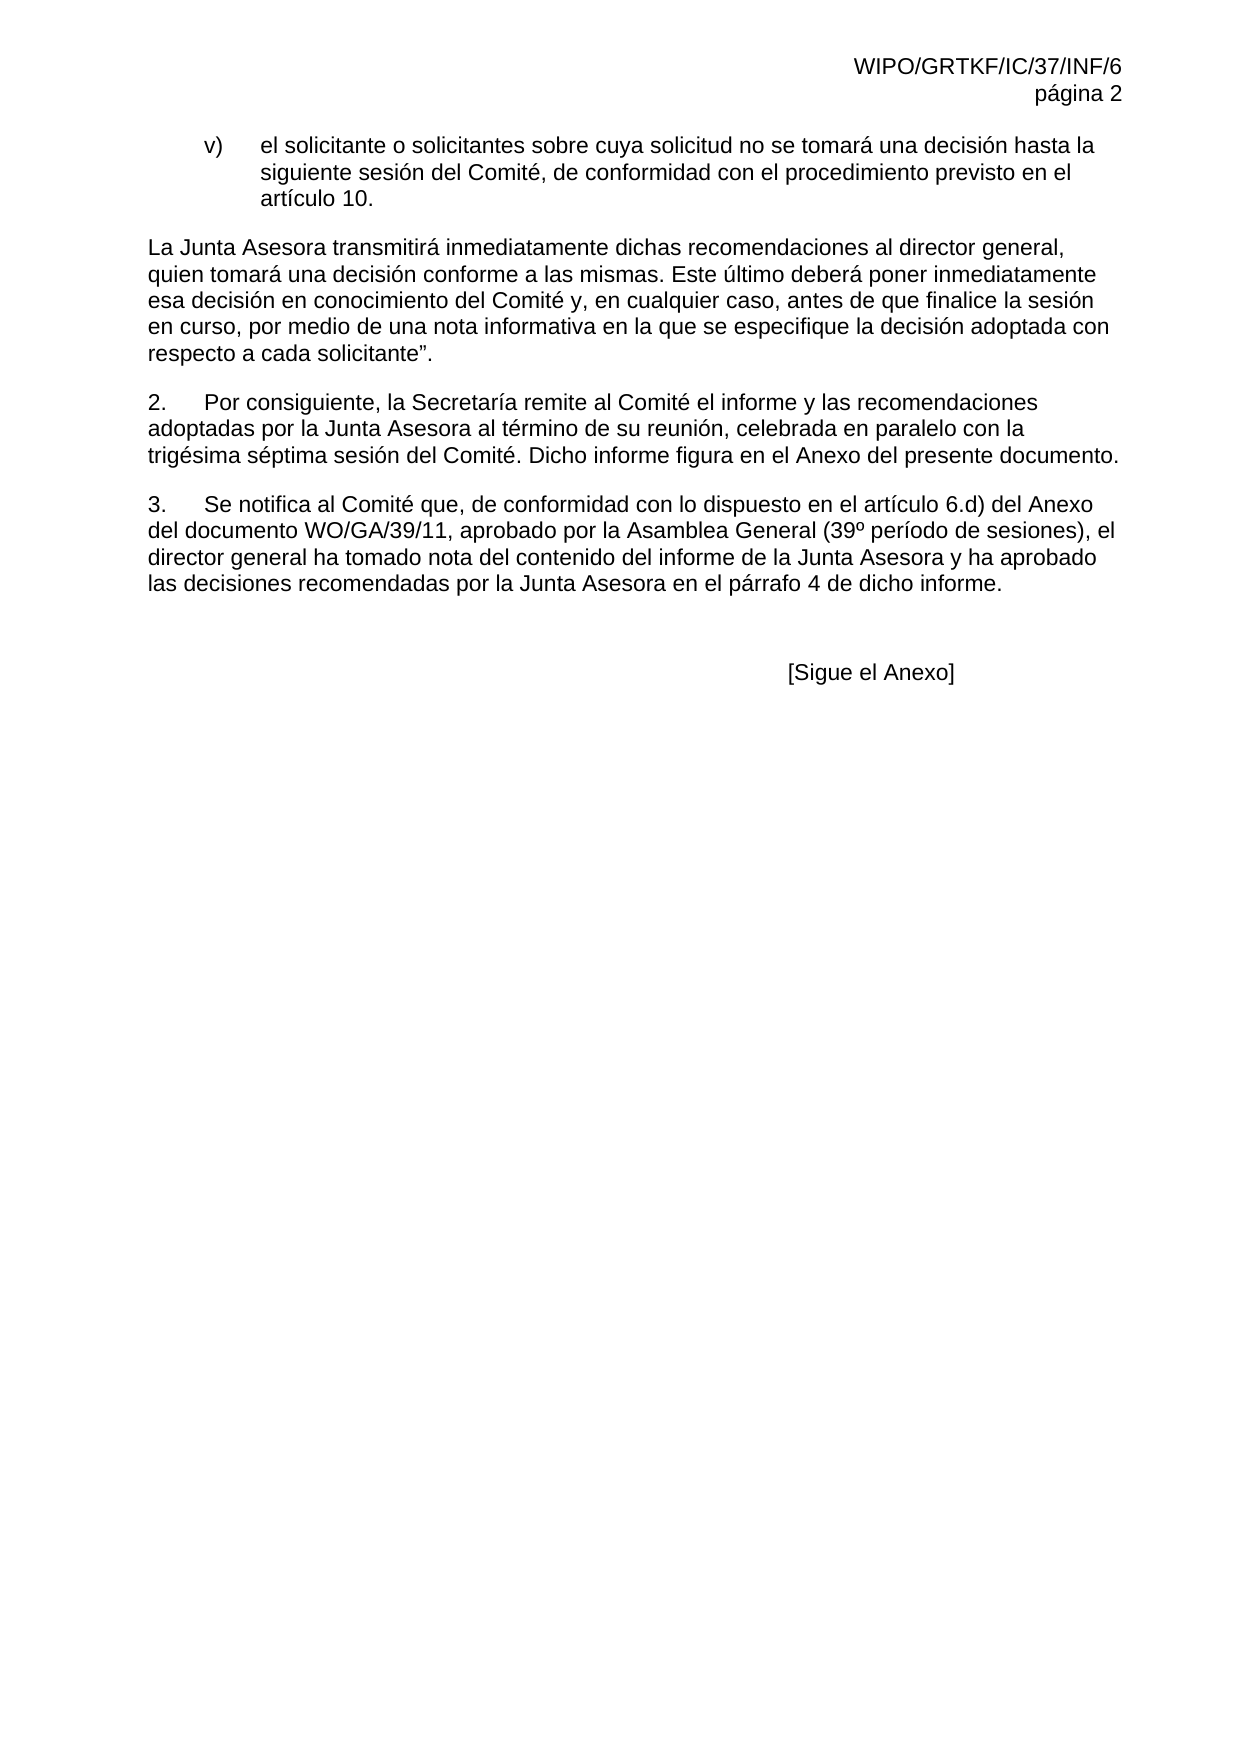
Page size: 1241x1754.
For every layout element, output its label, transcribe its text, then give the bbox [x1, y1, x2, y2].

list Se notifica al Comité que, de conformidad con lo dispuesto en el artículo 6.d) del Anexo del documento WO/GA/39/11, aprobado por la Asamblea General (39º período de sesiones), el director general ha tomado nota del contenido del informe de la Junta Asesora y ha aprobado las decisiones recomendadas por la Junta Asesora en el párrafo 4 de dicho informe. [148, 491, 1122, 596]
list el solicitante o solicitantes sobre cuya solicitud no se tomará una decisión hasta la siguiente sesión del Comité, de conformidad con el procedimiento previsto en el artículo 10. [204, 132, 1122, 211]
text [Sigue el Anexo] [620, 659, 1122, 685]
text La Junta Asesora transmitirá inmediatamente dichas recomendaciones al director general, quien tomará una decisión conforme a las mismas. Este último deberá poner inmediatamente esa decisión en conocimiento del Comité y, en cualquier caso, antes de que finalice la sesión en curso, por medio de una nota informativa en la que se especifique la decisión adoptada con respecto a cada solicitante”. [148, 234, 1122, 366]
list Por consiguiente, la Secretaría remite al Comité el informe y las recomendaciones adoptadas por la Junta Asesora al término de su reunión, celebrada en paralelo con la trigésima séptima sesión del Comité. Dicho informe figura en el Anexo del presente documento. [148, 389, 1122, 468]
